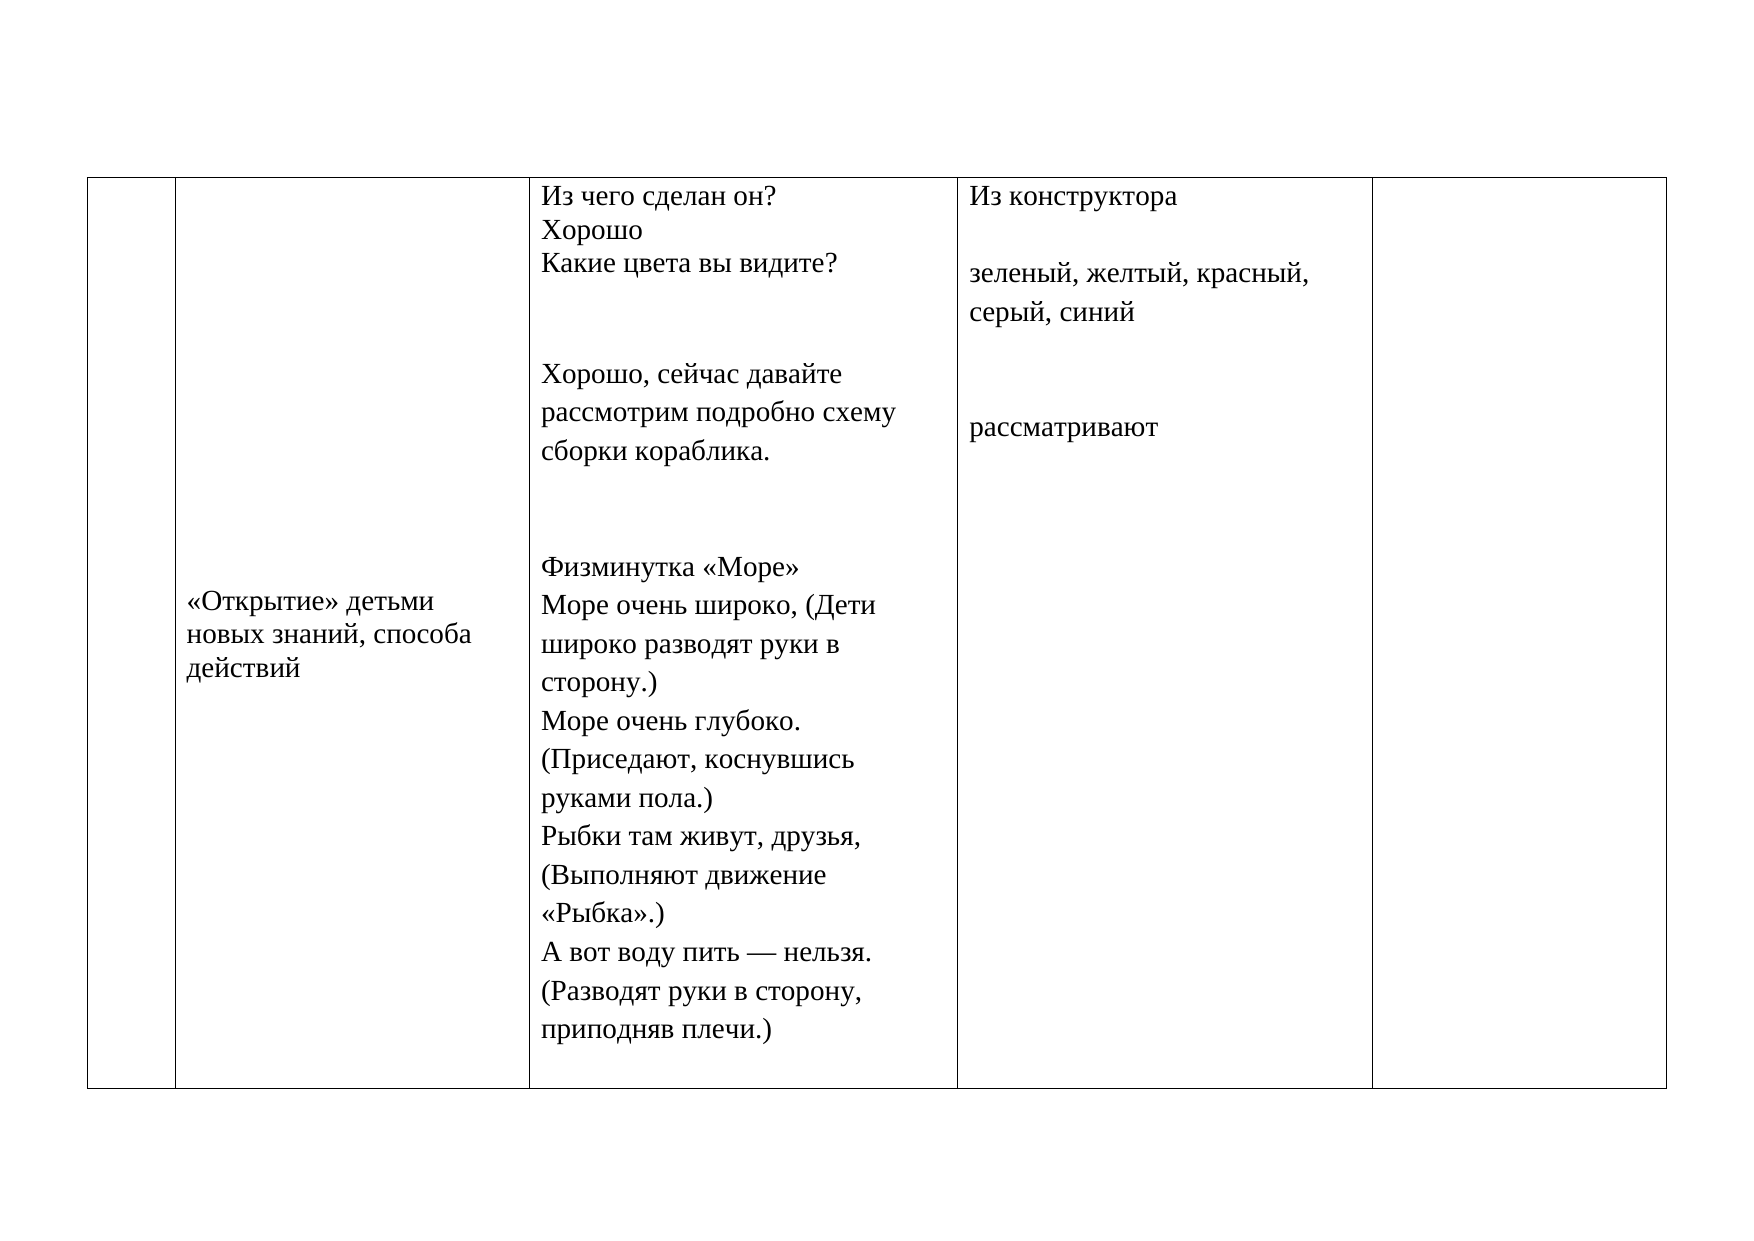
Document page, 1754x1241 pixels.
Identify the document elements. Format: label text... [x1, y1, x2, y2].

table_cell Из конструктора зеленый, желтый, красный, серый, синий рассматривают [958, 178, 1372, 1088]
table_cell «Открытие» детьми новых знаний, способа действий [176, 178, 529, 1088]
table_cell Из чего сделан он? Хорошо Какие цвета вы видите? Хорошо, сейчас давайте рассмотрим подробно схему сборки кораблика. Физминутка «Море» Море очень широко, (Дети широко разводят руки в сторону.) Море очень глубоко. (Приседают, коснувшись руками пола.) Рыбки там живут, друзья, (Выполняют движение «Рыбка».) А вот воду пить — нельзя. (Разводят руки в сторону, приподняв плечи.) [530, 178, 957, 1088]
table_cell [1373, 178, 1666, 1088]
